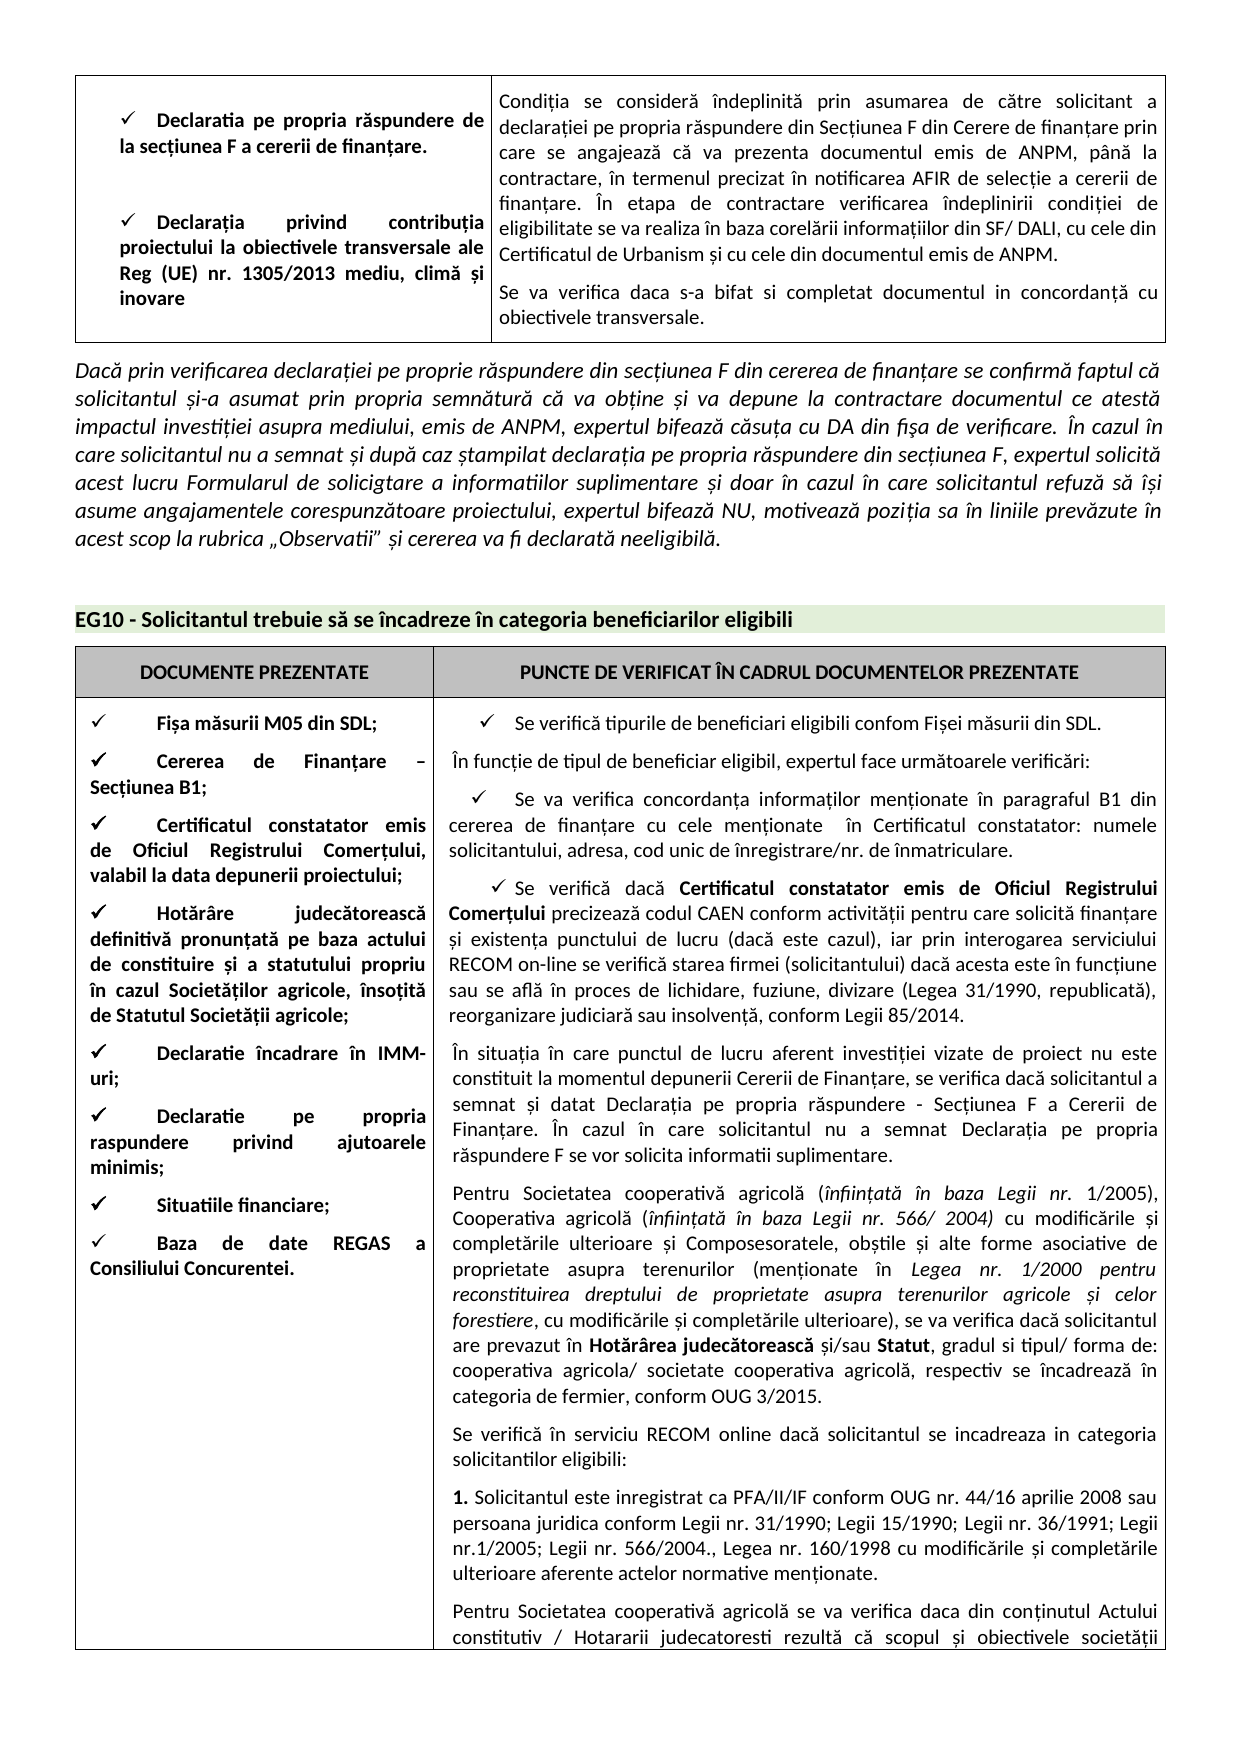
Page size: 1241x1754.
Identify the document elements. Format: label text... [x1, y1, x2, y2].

table_header PUNCTE DE VERIFICAT ÎN CADRUL DOCUMENTELOR PREZENTATE [434, 647, 1165, 697]
table_cell Declaratia pe propria răspundere de la secțiunea F a cererii de finanţare. Declarația privind contribuția proiectului la obiectivele transversale ale Reg (UE) nr. 1305/2013 mediu, climă și inovare [76, 76, 491, 342]
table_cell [434, 698, 1165, 1649]
table_header DOCUMENTE PREZENTATE [76, 647, 433, 697]
table_cell Condiția se consideră îndeplinită prin asumarea de către solicitant a declarației pe propria răspundere din Secțiunea F din Cerere de finanțare prin care se angajează că va prezenta documentul emis de ANPM, până la contractare, în termenul precizat în notificarea AFIR de selecție a cererii de finanțare. În etapa de contractare verificarea îndeplinirii condiției de eligibilitate se va realiza în baza corelării informaţiilor din SF/ DALI, cu cele din Certificatul de Urbanism și cu cele din documentul emis de ANPM. Se va verifica daca s-a bifat si completat documentul in concordanță cu obiectivele transversale. [492, 76, 1165, 342]
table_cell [76, 698, 433, 1649]
text Dacă prin verificarea declarației pe proprie răspundere din secțiunea F din cererea de finanțare se confirmă faptul că solicitantul și-a asumat prin propria semnătură că va obține și va depune la contractare documentul ce atestă impactul investiției asupra mediului, emis de ANPM, expertul bifează căsuța cu DA din fişa de verificare. În cazul în care solicitantul nu a semnat şi după caz ştampilat declaraţia pe propria răspundere din secțiunea F, expertul solicită acest lucru Formularul de solicigtare a informatiilor suplimentare şi doar în cazul în care solicitantul refuză să îşi asume angajamentele corespunzătoare proiectului, expertul bifează NU, motivează poziţia sa în liniile prevăzute în acest scop la rubrica „Observatii” şi cererea va fi declarată neeligibilă. [75, 356, 1165, 552]
text EG10 - Solicitantul trebuie să se încadreze în categoria beneficiarilor eligibili [75, 605, 1165, 633]
